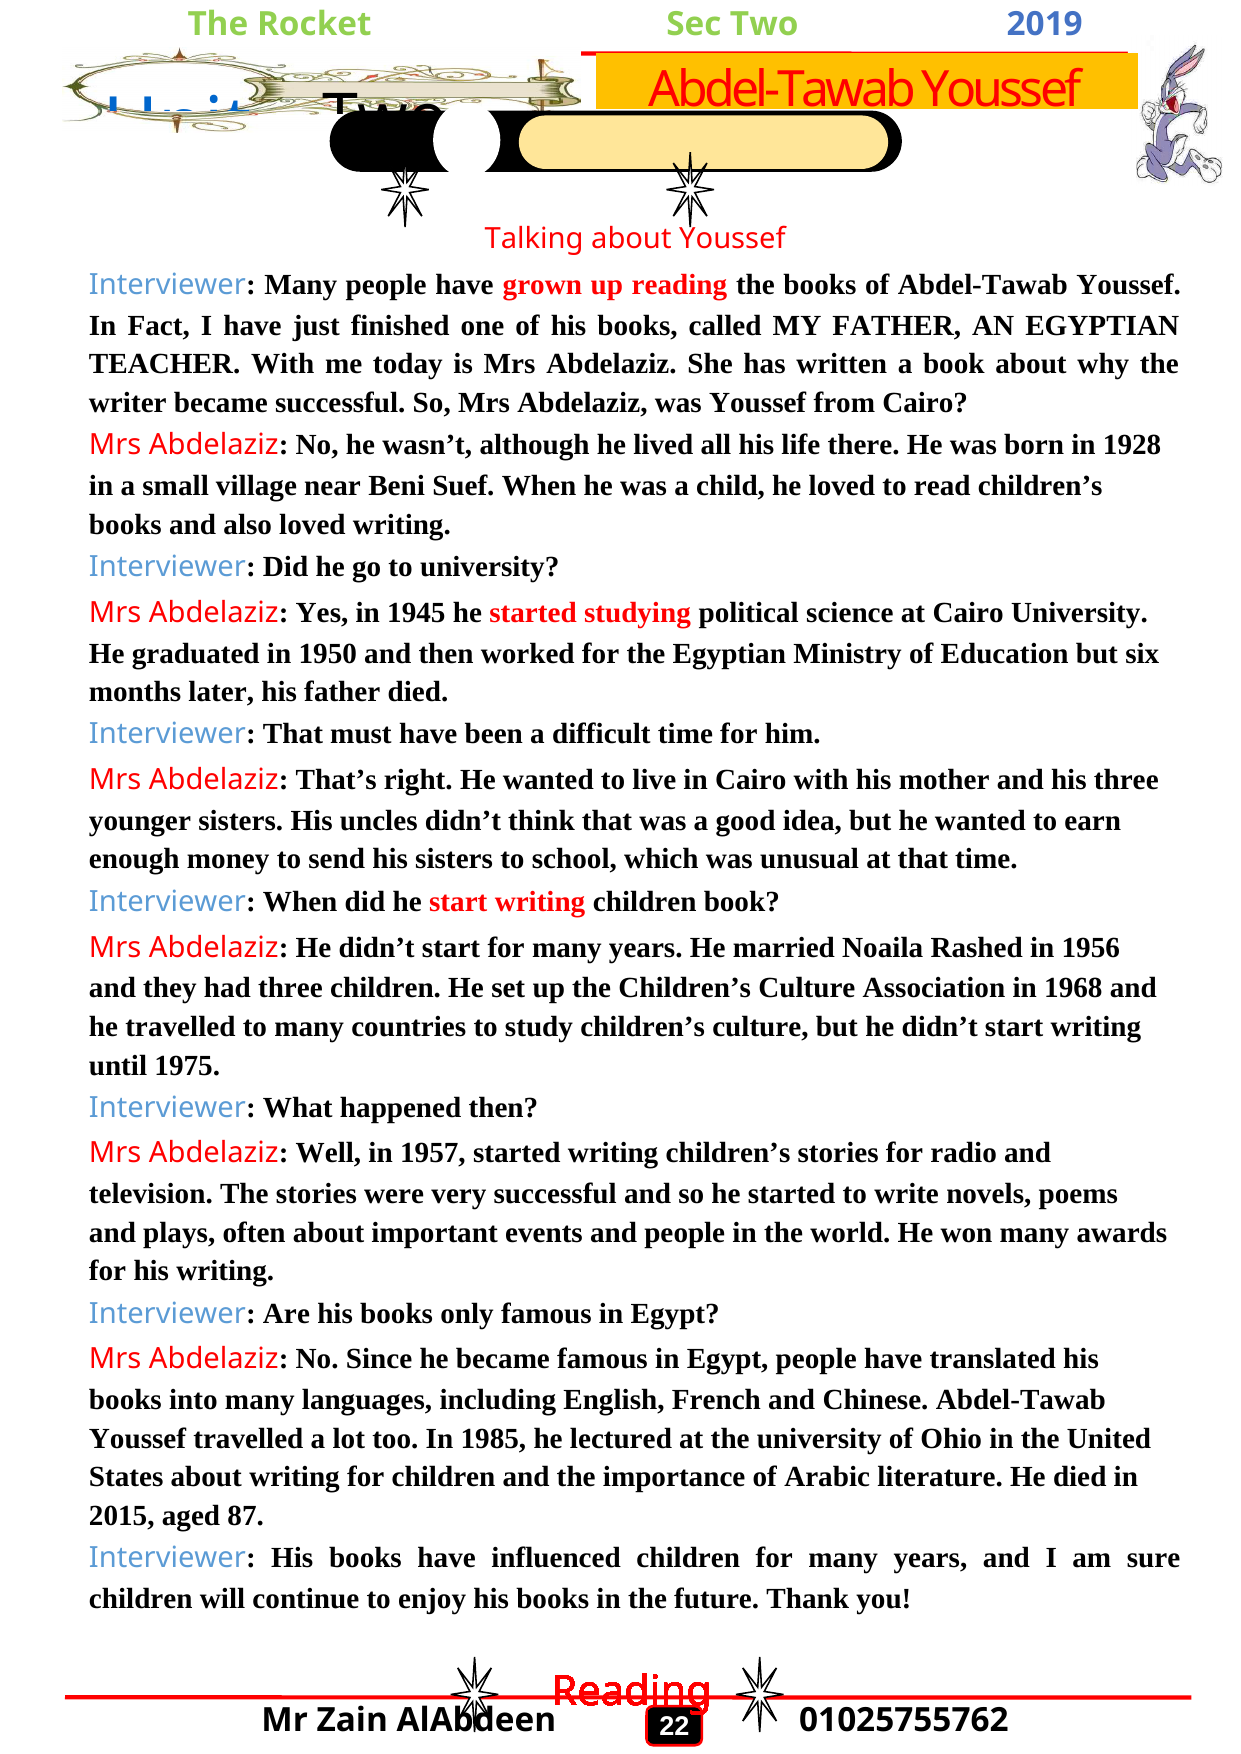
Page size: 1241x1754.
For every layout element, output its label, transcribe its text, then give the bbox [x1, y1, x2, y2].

text Mrs Abdelaziz: No. Since he became famous in Egypt, people have translated his books into many languages, including English, French and Chinese. Abdel-Tawab Youssef travelled a lot too. In 1985, he lectured at the university of Ohio in the United States about writing for children and the importance of Arabic literature. He died in 2015, aged 87. [89, 1338, 1168, 1532]
text Interviewer: His books have influenced children for many years, and I am sure children will continue to enjoy his books in the future. Thank you! [89, 1537, 1181, 1615]
text Interviewer: Many people have grown up reading the books of Abdel-Tawab Youssef. In Fact, I have just finished one of his books, called MY FATHER, AN EGYPTIAN TEACHER. With me today is Mrs Abdelaziz. She has written a book about why the writer became successful. So, Mrs Abdelaziz, was Youssef from Cairo? [89, 263, 1181, 419]
picture [1127, 35, 1226, 187]
text Mrs Abdelaziz: That’s right. He wanted to live in Cairo with his mother and his three younger sisters. His uncles didn’t think that was a good idea, but he wanted to earn enough money to send his sisters to school, which was unusual at that time. [89, 758, 1168, 875]
text Interviewer: Are his books only famous in Egypt? [89, 1292, 1181, 1332]
text Mrs Abdelaziz: He didn’t start for many years. He married Noaila Rashed in 1956 and they had three children. He set up the Children’s Culture Association in 1968 and he travelled to many countries to study children’s culture, but he didn’t start writing until 1975. [89, 926, 1168, 1081]
text Interviewer: What happened then? [89, 1086, 1181, 1126]
text Interviewer: That must have been a difficult time for him. [89, 713, 1181, 752]
text Interviewer: Did he go to university? [89, 545, 1181, 585]
text Talking about Youssef [89, 218, 1181, 257]
text Mrs Abdelaziz: No, he wasn’t, although he lived all his life there. He was born in 1928 in a small village near Beni Suef. When he was a child, he loved to read children’s books and also loved writing. [89, 424, 1168, 540]
text Mrs Abdelaziz: Well, in 1957, started writing children’s stories for radio and television. The stories were very successful and so he started to write novels, poems and plays, often about important events and people in the world. He won many awards for his writing. [89, 1132, 1168, 1287]
picture [62, 47, 581, 133]
text Mrs Abdelaziz: Yes, in 1945 he started studying political science at Cairo University. He graduated in 1950 and then worked for the Egyptian Ministry of Education but six months later, his father died. [89, 591, 1168, 708]
text Interviewer: When did he start writing children book? [89, 880, 1181, 920]
